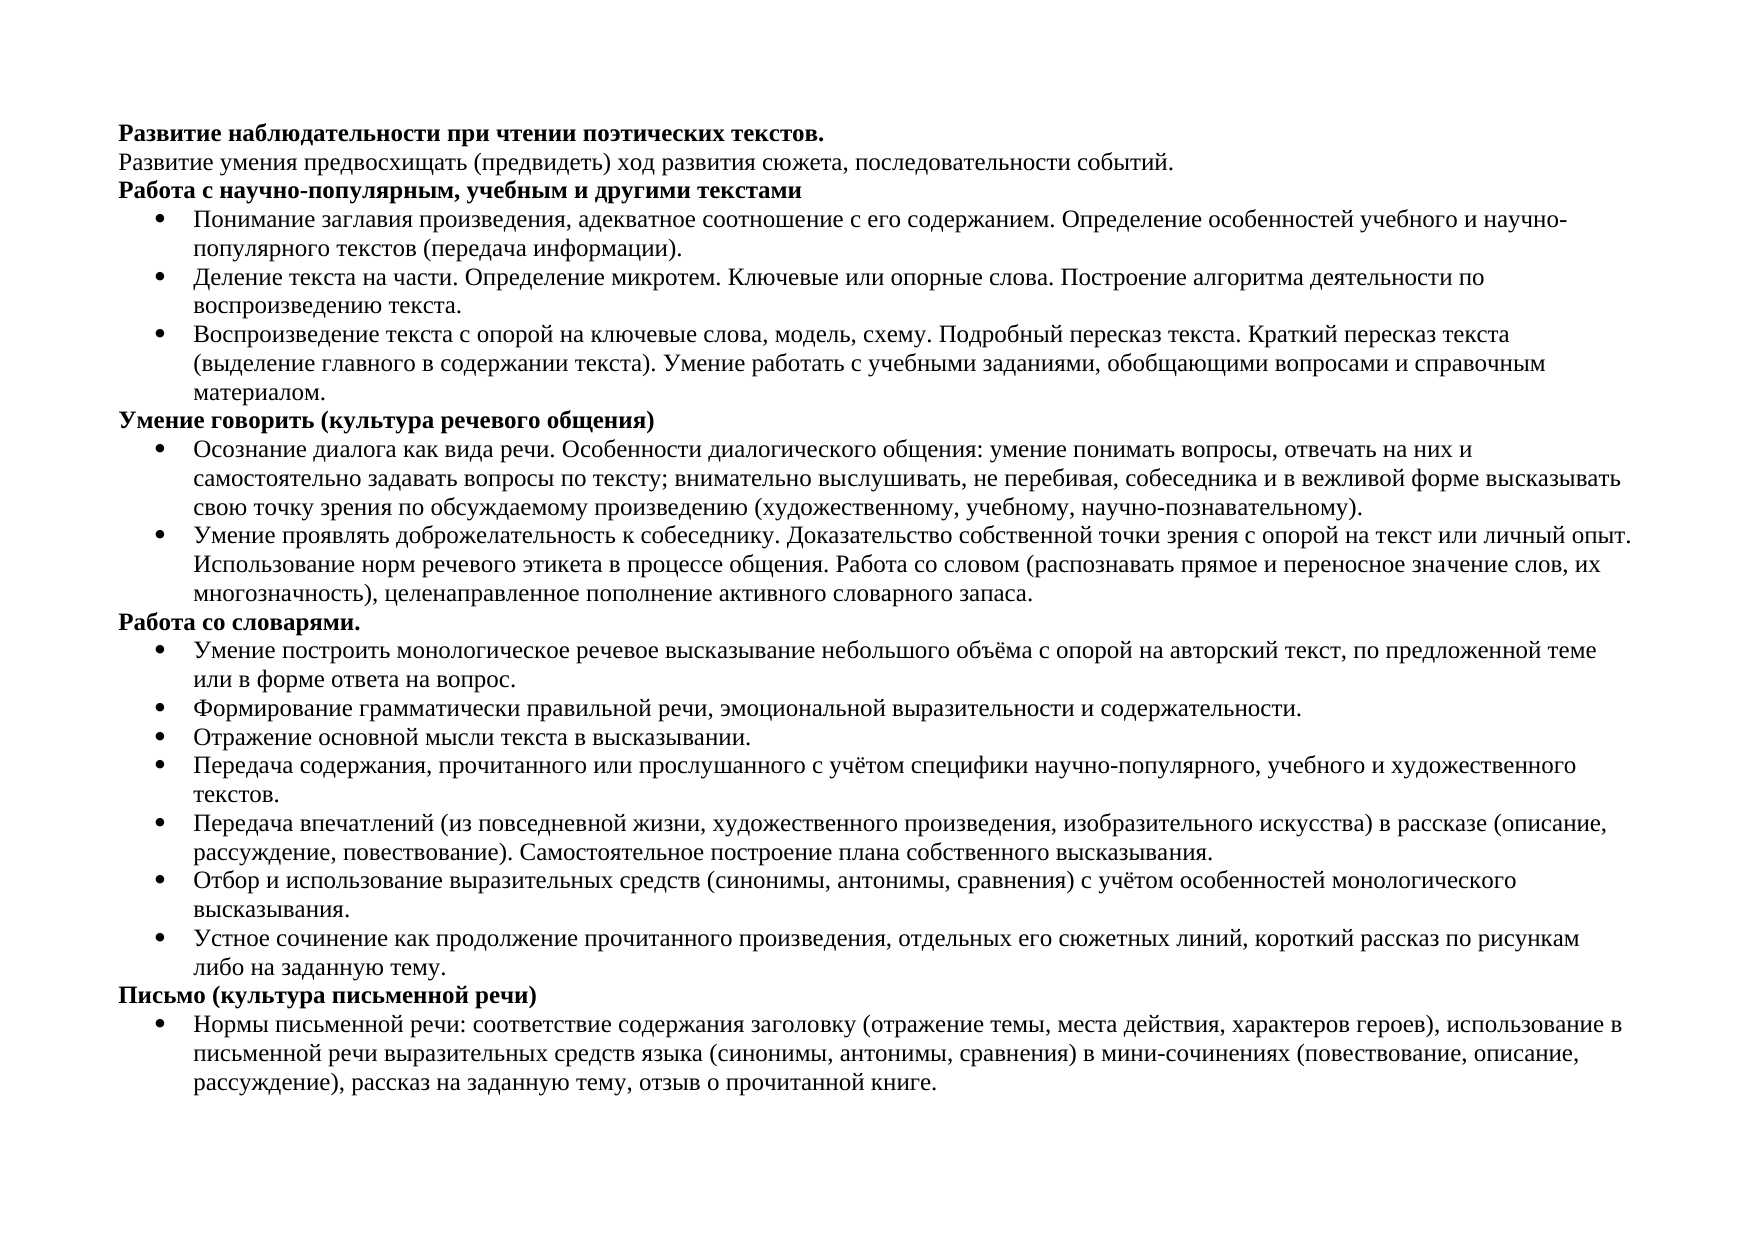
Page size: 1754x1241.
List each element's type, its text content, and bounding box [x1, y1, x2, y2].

list Понимание заглавия произведения, адекватное соотношение с его содержанием. Определение особенностей учебного и научно-популярного текстов (передача информации). [156, 204, 1636, 262]
list Формирование грамматически правильной речи, эмоциональной выразительности и содержательности. [156, 693, 1636, 722]
text Письмо (культура письменной речи) [118, 981, 1636, 1009]
list Отбор и использование выразительных средств (синонимы, антонимы, сравнения) с учётом особенностей монологического высказывания. [156, 866, 1636, 923]
list Передача впечатлений (из повседневной жизни, художественного произведения, изобразительного искусства) в рассказе (описание, рассуждение, повествование). Самостоятельное построение плана собственного высказывания. [156, 808, 1636, 866]
list Умение построить монологическое речевое высказывание небольшого объёма с опорой на авторский текст, по предложенной теме или в форме ответа на вопрос. [156, 636, 1636, 693]
text Работа с научно-популярным, учебным и другими текстами [118, 176, 1636, 204]
list Отражение основной мысли текста в высказывании. [156, 722, 1636, 751]
list Осознание диалога как вида речи. Особенности диалогического общения: умение понимать вопросы, отвечать на них и самостоятельно задавать вопросы по тексту; внимательно выслушивать, не перебивая, собеседника и в вежливой форме высказывать свою точку зрения по обсуждаемому произведению (художественному, учебному, научно-познавательному). [156, 434, 1636, 521]
list Нормы письменной речи: соответствие содержания заголовку (отражение темы, места действия, характеров героев), использование в письменной речи выразительных средств языка (синонимы, антонимы, сравнения) в мини-сочинениях (повествование, описание, рассуждение), рассказ на заданную тему, отзыв о прочитанной книге. [156, 1009, 1636, 1096]
text Работа со словарями. [118, 607, 1636, 636]
list Деление текста на части. Определение микротем. Ключевые или опорные слова. Построение алгоритма деятельности по воспроизведению текста. [156, 262, 1636, 319]
list Передача содержания, прочитанного или прослушанного с учётом специфики научно-популярного, учебного и художественного текстов. [156, 751, 1636, 808]
list Умение проявлять доброжелательность к собеседнику. Доказательство собственной точки зрения с опорой на текст или личный опыт. Использование норм речевого этикета в процессе общения. Работа со словом (распознавать прямое и переносное значение слов, их многозначность), целенаправленное пополнение активного словарного запаса. [156, 521, 1636, 607]
list Воспроизведение текста с опорой на ключевые слова, модель, схему. Подробный пересказ текста. Краткий пересказ текста (выделение главного в содержании текста). Умение работать с учебными заданиями, обобщающими вопросами и справочным материалом. [156, 319, 1636, 406]
text Развитие наблюдательности при чтении поэтических текстов. [118, 118, 1636, 147]
list Устное сочинение как продолжение прочитанного произведения, отдельных его сюжетных линий, короткий рассказ по рисункам либо на заданную тему. [156, 923, 1636, 981]
text Умение говорить (культура речевого общения) [118, 406, 1636, 434]
text Развитие умения предвосхищать (предвидеть) ход развития сюжета, последовательности событий. [118, 147, 1636, 176]
